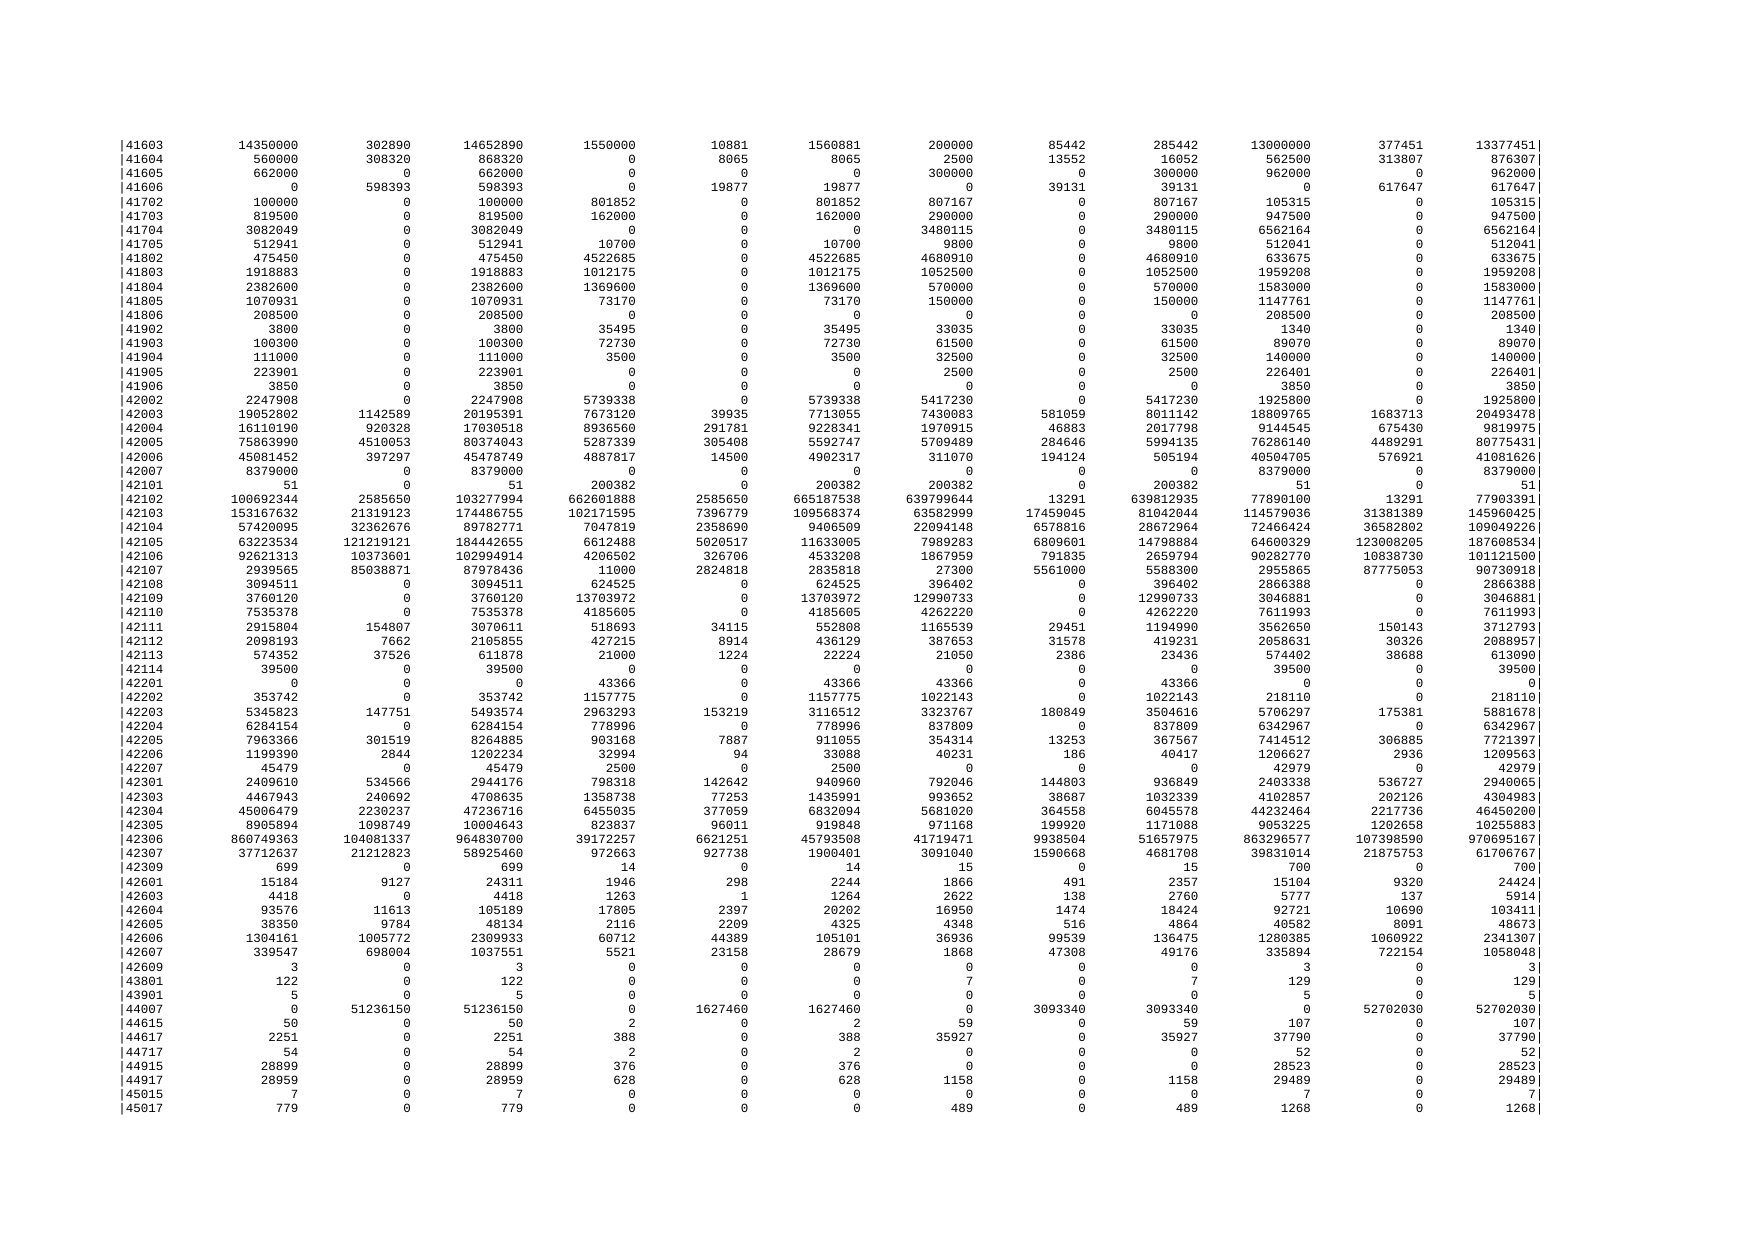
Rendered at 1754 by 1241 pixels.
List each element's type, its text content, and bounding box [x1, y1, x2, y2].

text |43901 5 0 5 0 0 0 0 0 0 5 0 5| [118, 989, 1636, 1003]
text |42207 45479 0 45479 2500 0 2500 0 0 0 42979 0 42979| [118, 762, 1636, 776]
text |41802 475450 0 475450 4522685 0 4522685 4680910 0 4680910 633675 0 633675| [118, 252, 1636, 266]
text |44617 2251 0 2251 388 0 388 35927 0 35927 37790 0 37790| [118, 1031, 1636, 1046]
text |41702 100000 0 100000 801852 0 801852 807167 0 807167 105315 0 105315| [118, 196, 1636, 210]
text |42303 4467943 240692 4708635 1358738 77253 1435991 993652 38687 1032339 4102857 202126 4304983| [118, 791, 1636, 805]
text |42301 2409610 534566 2944176 798318 142642 940960 792046 144803 936849 2403338 536727 2940065| [118, 776, 1636, 791]
text |42101 51 0 51 200382 0 200382 200382 0 200382 51 0 51| [118, 479, 1636, 493]
text |42004 16110190 920328 17030518 8936560 291781 9228341 1970915 46883 2017798 9144545 675430 9819975| [118, 422, 1636, 436]
text |42307 37712637 21212823 58925460 972663 927738 1900401 3091040 1590668 4681708 39831014 21875753 61706767| [118, 847, 1636, 861]
text |42306 860749363 104081337 964830700 39172257 6621251 45793508 41719471 9938504 51657975 863296577 107398590 970695167| [118, 833, 1636, 847]
text |42110 7535378 0 7535378 4185605 0 4185605 4262220 0 4262220 7611993 0 7611993| [118, 606, 1636, 621]
text |42305 8905894 1098749 10004643 823837 96011 919848 971168 199920 1171088 9053225 1202658 10255883| [118, 819, 1636, 833]
text |42309 699 0 699 14 0 14 15 0 15 700 0 700| [118, 861, 1636, 876]
text |41803 1918883 0 1918883 1012175 0 1012175 1052500 0 1052500 1959208 0 1959208| [118, 266, 1636, 281]
text |42103 153167632 21319123 174486755 102171595 7396779 109568374 63582999 17459045 81042044 114579036 31381389 145960425| [118, 507, 1636, 521]
text |42201 0 0 0 43366 0 43366 43366 0 43366 0 0 0| [118, 677, 1636, 691]
text |42601 15184 9127 24311 1946 298 2244 1866 491 2357 15104 9320 24424| [118, 876, 1636, 890]
text |42605 38350 9784 48134 2116 2209 4325 4348 516 4864 40582 8091 48673| [118, 918, 1636, 932]
text |42102 100692344 2585650 103277994 662601888 2585650 665187538 639799644 13291 639812935 77890100 13291 77903391| [118, 493, 1636, 507]
text |42607 339547 698004 1037551 5521 23158 28679 1868 47308 49176 335894 722154 1058048| [118, 946, 1636, 961]
text |42106 92621313 10373601 102994914 4206502 326706 4533208 1867959 791835 2659794 90282770 10838730 101121500| [118, 550, 1636, 564]
text |42112 2098193 7662 2105855 427215 8914 436129 387653 31578 419231 2058631 30326 2088957| [118, 635, 1636, 649]
text |42104 57420095 32362676 89782771 7047819 2358690 9406509 22094148 6578816 28672964 72466424 36582802 109049226| [118, 521, 1636, 536]
text |41605 662000 0 662000 0 0 0 300000 0 300000 962000 0 962000| [118, 167, 1636, 181]
text |42005 75863990 4510053 80374043 5287339 305408 5592747 5709489 284646 5994135 76286140 4489291 80775431| [118, 436, 1636, 451]
text |42111 2915804 154807 3070611 518693 34115 552808 1165539 29451 1194990 3562650 150143 3712793| [118, 621, 1636, 635]
text |42002 2247908 0 2247908 5739338 0 5739338 5417230 0 5417230 1925800 0 1925800| [118, 394, 1636, 408]
text |45015 7 0 7 0 0 0 0 0 0 7 0 7| [118, 1088, 1636, 1102]
text |42007 8379000 0 8379000 0 0 0 0 0 0 8379000 0 8379000| [118, 465, 1636, 479]
text |42003 19052802 1142589 20195391 7673120 39935 7713055 7430083 581059 8011142 18809765 1683713 20493478| [118, 408, 1636, 422]
text |41703 819500 0 819500 162000 0 162000 290000 0 290000 947500 0 947500| [118, 210, 1636, 224]
text |42107 2939565 85038871 87978436 11000 2824818 2835818 27300 5561000 5588300 2955865 87775053 90730918| [118, 564, 1636, 578]
text |42203 5345823 147751 5493574 2963293 153219 3116512 3323767 180849 3504616 5706297 175381 5881678| [118, 706, 1636, 720]
text |45017 779 0 779 0 0 0 489 0 489 1268 0 1268| [118, 1102, 1636, 1116]
text |42304 45006479 2230237 47236716 6455035 377059 6832094 5681020 364558 6045578 44232464 2217736 46450200| [118, 805, 1636, 819]
text |42109 3760120 0 3760120 13703972 0 13703972 12990733 0 12990733 3046881 0 3046881| [118, 592, 1636, 606]
text |44917 28959 0 28959 628 0 628 1158 0 1158 29489 0 29489| [118, 1074, 1636, 1088]
text |42113 574352 37526 611878 21000 1224 22224 21050 2386 23436 574402 38688 613090| [118, 649, 1636, 663]
text |41902 3800 0 3800 35495 0 35495 33035 0 33035 1340 0 1340| [118, 323, 1636, 337]
text |42006 45081452 397297 45478749 4887817 14500 4902317 311070 194124 505194 40504705 576921 41081626| [118, 451, 1636, 465]
text |41806 208500 0 208500 0 0 0 0 0 0 208500 0 208500| [118, 309, 1636, 323]
text |41704 3082049 0 3082049 0 0 0 3480115 0 3480115 6562164 0 6562164| [118, 224, 1636, 238]
text |42603 4418 0 4418 1263 1 1264 2622 138 2760 5777 137 5914| [118, 890, 1636, 904]
text |42206 1199390 2844 1202234 32994 94 33088 40231 186 40417 1206627 2936 1209563| [118, 748, 1636, 762]
text |42114 39500 0 39500 0 0 0 0 0 0 39500 0 39500| [118, 663, 1636, 677]
text |41604 560000 308320 868320 0 8065 8065 2500 13552 16052 562500 313807 876307| [118, 153, 1636, 167]
text |42105 63223534 121219121 184442655 6612488 5020517 11633005 7989283 6809601 14798884 64600329 123008205 187608534| [118, 536, 1636, 550]
text |42606 1304161 1005772 2309933 60712 44389 105101 36936 99539 136475 1280385 1060922 2341307| [118, 932, 1636, 946]
text |41804 2382600 0 2382600 1369600 0 1369600 570000 0 570000 1583000 0 1583000| [118, 281, 1636, 295]
text |42204 6284154 0 6284154 778996 0 778996 837809 0 837809 6342967 0 6342967| [118, 720, 1636, 734]
text |42205 7963366 301519 8264885 903168 7887 911055 354314 13253 367567 7414512 306885 7721397| [118, 734, 1636, 748]
text |41606 0 598393 598393 0 19877 19877 0 39131 39131 0 617647 617647| [118, 181, 1636, 196]
text |41904 111000 0 111000 3500 0 3500 32500 0 32500 140000 0 140000| [118, 351, 1636, 366]
text |42609 3 0 3 0 0 0 0 0 0 3 0 3| [118, 961, 1636, 975]
text |42202 353742 0 353742 1157775 0 1157775 1022143 0 1022143 218110 0 218110| [118, 691, 1636, 706]
text |41805 1070931 0 1070931 73170 0 73170 150000 0 150000 1147761 0 1147761| [118, 295, 1636, 309]
text |44915 28899 0 28899 376 0 376 0 0 0 28523 0 28523| [118, 1060, 1636, 1074]
text |42604 93576 11613 105189 17805 2397 20202 16950 1474 18424 92721 10690 103411| [118, 904, 1636, 918]
text |41905 223901 0 223901 0 0 0 2500 0 2500 226401 0 226401| [118, 366, 1636, 380]
text |44717 54 0 54 2 0 2 0 0 0 52 0 52| [118, 1046, 1636, 1060]
text |43801 122 0 122 0 0 0 7 0 7 129 0 129| [118, 975, 1636, 989]
text |44007 0 51236150 51236150 0 1627460 1627460 0 3093340 3093340 0 52702030 52702030| [118, 1003, 1636, 1017]
text |42108 3094511 0 3094511 624525 0 624525 396402 0 396402 2866388 0 2866388| [118, 578, 1636, 592]
text |41705 512941 0 512941 10700 0 10700 9800 0 9800 512041 0 512041| [118, 238, 1636, 252]
text |41603 14350000 302890 14652890 1550000 10881 1560881 200000 85442 285442 13000000 377451 13377451| [118, 139, 1636, 153]
text |44615 50 0 50 2 0 2 59 0 59 107 0 107| [118, 1017, 1636, 1031]
text |41906 3850 0 3850 0 0 0 0 0 0 3850 0 3850| [118, 380, 1636, 394]
text |41903 100300 0 100300 72730 0 72730 61500 0 61500 89070 0 89070| [118, 337, 1636, 351]
